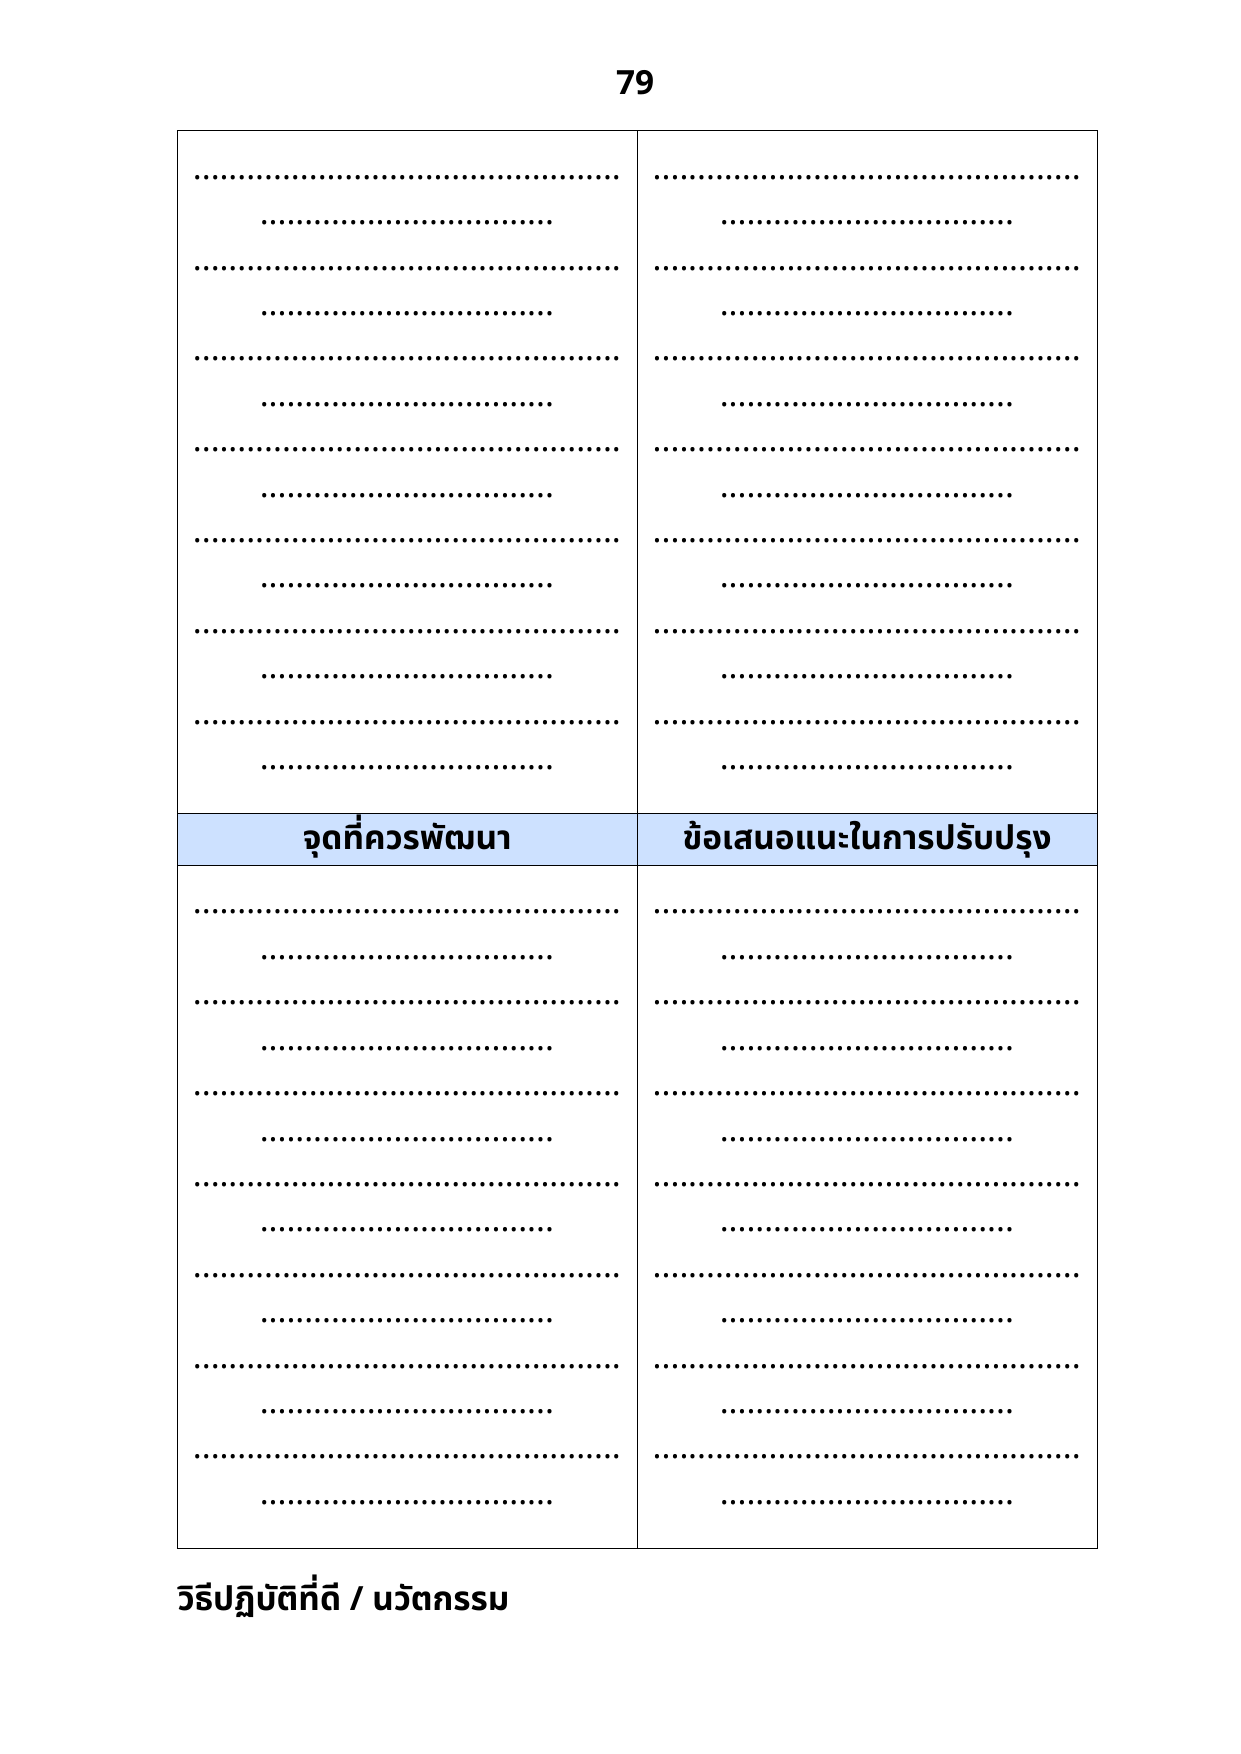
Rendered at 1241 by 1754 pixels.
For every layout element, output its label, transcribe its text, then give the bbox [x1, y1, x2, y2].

table_cell จุดที่ควรพัฒนา [178, 814, 637, 865]
text วิธีปฏิบัติที่ดี / นวัตกรรม [177, 1574, 1092, 1625]
table_cell ข้อเสนอแนะในการปรับปรุง [638, 814, 1097, 865]
table_cell ................................................................................. ................................................................................. ................................................................................. ................................................................................. ................................................................................. ................................................................................. ................................................................................. [638, 131, 1097, 813]
table_cell ................................................................................. ................................................................................. ................................................................................. ................................................................................. ................................................................................. ................................................................................. ................................................................................. [638, 866, 1097, 1548]
table_cell ................................................................................. ................................................................................. ................................................................................. ................................................................................. ................................................................................. ................................................................................. ................................................................................. [178, 866, 637, 1548]
table_cell ................................................................................. ................................................................................. ................................................................................. ................................................................................. ................................................................................. ................................................................................. ................................................................................. [178, 131, 637, 813]
